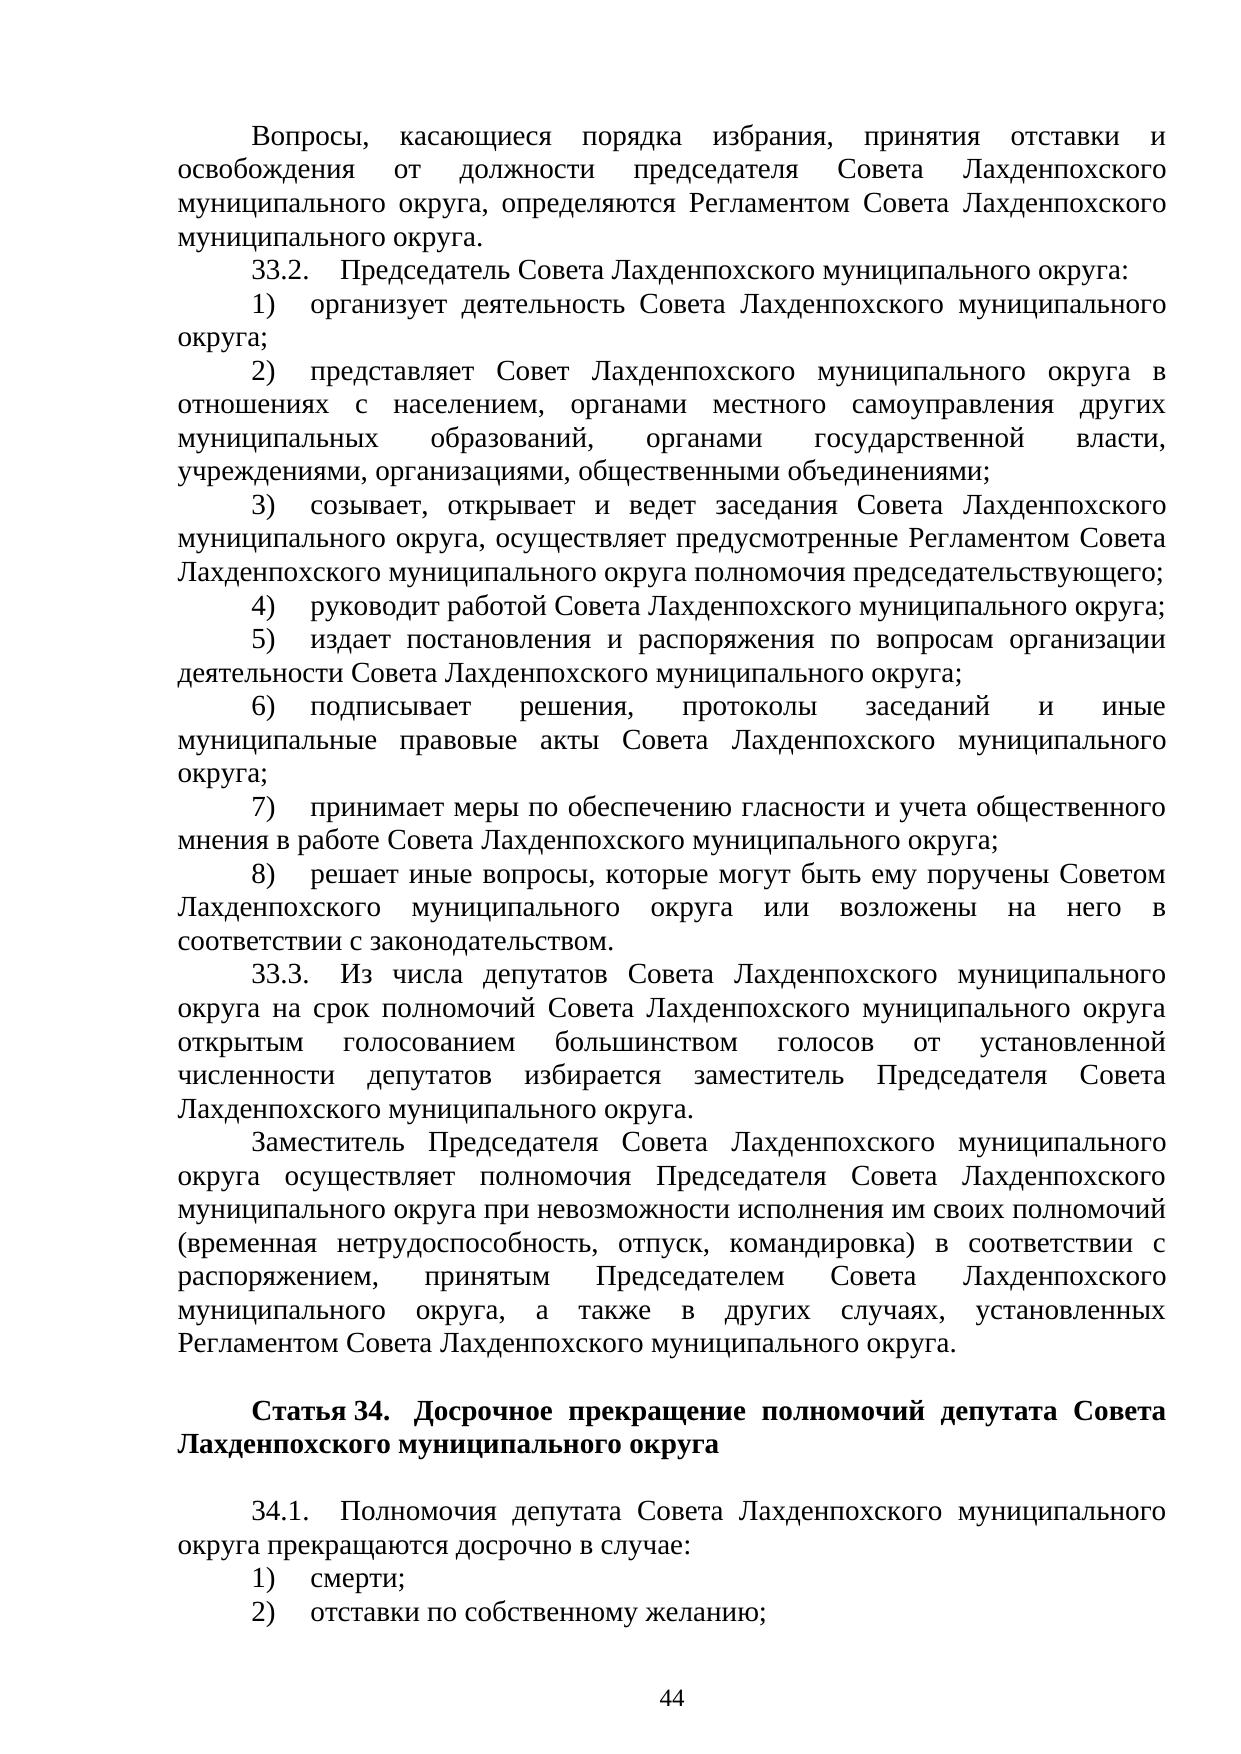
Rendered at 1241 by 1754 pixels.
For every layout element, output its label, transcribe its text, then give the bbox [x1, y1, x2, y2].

list принимает меры по обеспечению гласности и учета общественного мнения в работе Совета Лахденпохского муниципального округа; [177, 789, 1167, 856]
list смерти; [177, 1560, 1167, 1594]
text Вопросы, касающиеся порядка избрания, принятия отставки и освобождения от должности председателя Совета Лахденпохского муниципального округа, определяются Регламентом Совета Лахденпохского муниципального округа. [177, 118, 1167, 252]
list подписывает решения, протоколы заседаний и иные муниципальные правовые акты Совета Лахденпохского муниципального округа; [177, 688, 1167, 789]
list Из числа депутатов Совета Лахденпохского муниципального округа на срок полномочий Совета Лахденпохского муниципального округа открытым голосованием большинством голосов от установленной численности депутатов избирается заместитель Председателя Совета Лахденпохского муниципального округа. [177, 957, 1167, 1124]
list Полномочия депутата Совета Лахденпохского муниципального округа прекращаются досрочно в случае: [177, 1493, 1167, 1560]
list созывает, открывает и ведет заседания Совета Лахденпохского муниципального округа, осуществляет предусмотренные Регламентом Совета Лахденпохского муниципального округа полномочия председательствующего; [177, 487, 1167, 588]
list руководит работой Совета Лахденпохского муниципального округа; [177, 588, 1167, 621]
list издает постановления и распоряжения по вопросам организации деятельности Совета Лахденпохского муниципального округа; [177, 621, 1167, 688]
list отставки по собственному желанию; [177, 1594, 1167, 1627]
list представляет Совет Лахденпохского муниципального округа в отношениях с населением, органами местного самоуправления других муниципальных образований, органами государственной власти, учреждениями, организациями, общественными объединениями; [177, 353, 1167, 487]
text Заместитель Председателя Совета Лахденпохского муниципального округа осуществляет полномочия Председателя Совета Лахденпохского муниципального округа при невозможности исполнения им своих полномочий (временная нетрудоспособность, отпуск, командировка) в соответствии с распоряжением, принятым Председателем Совета Лахденпохского муниципального округа, а также в других случаях, установленных Регламентом Совета Лахденпохского муниципального округа. [177, 1124, 1167, 1359]
list Досрочное прекращение полномочий депутата Совета Лахденпохского муниципального округа [177, 1393, 1167, 1460]
list решает иные вопросы, которые могут быть ему поручены Советом Лахденпохского муниципального округа или возложены на него в соответствии с законодательством. [177, 856, 1167, 957]
list организует деятельность Совета Лахденпохского муниципального округа; [177, 286, 1167, 353]
list Председатель Совета Лахденпохского муниципального округа: [177, 252, 1167, 286]
